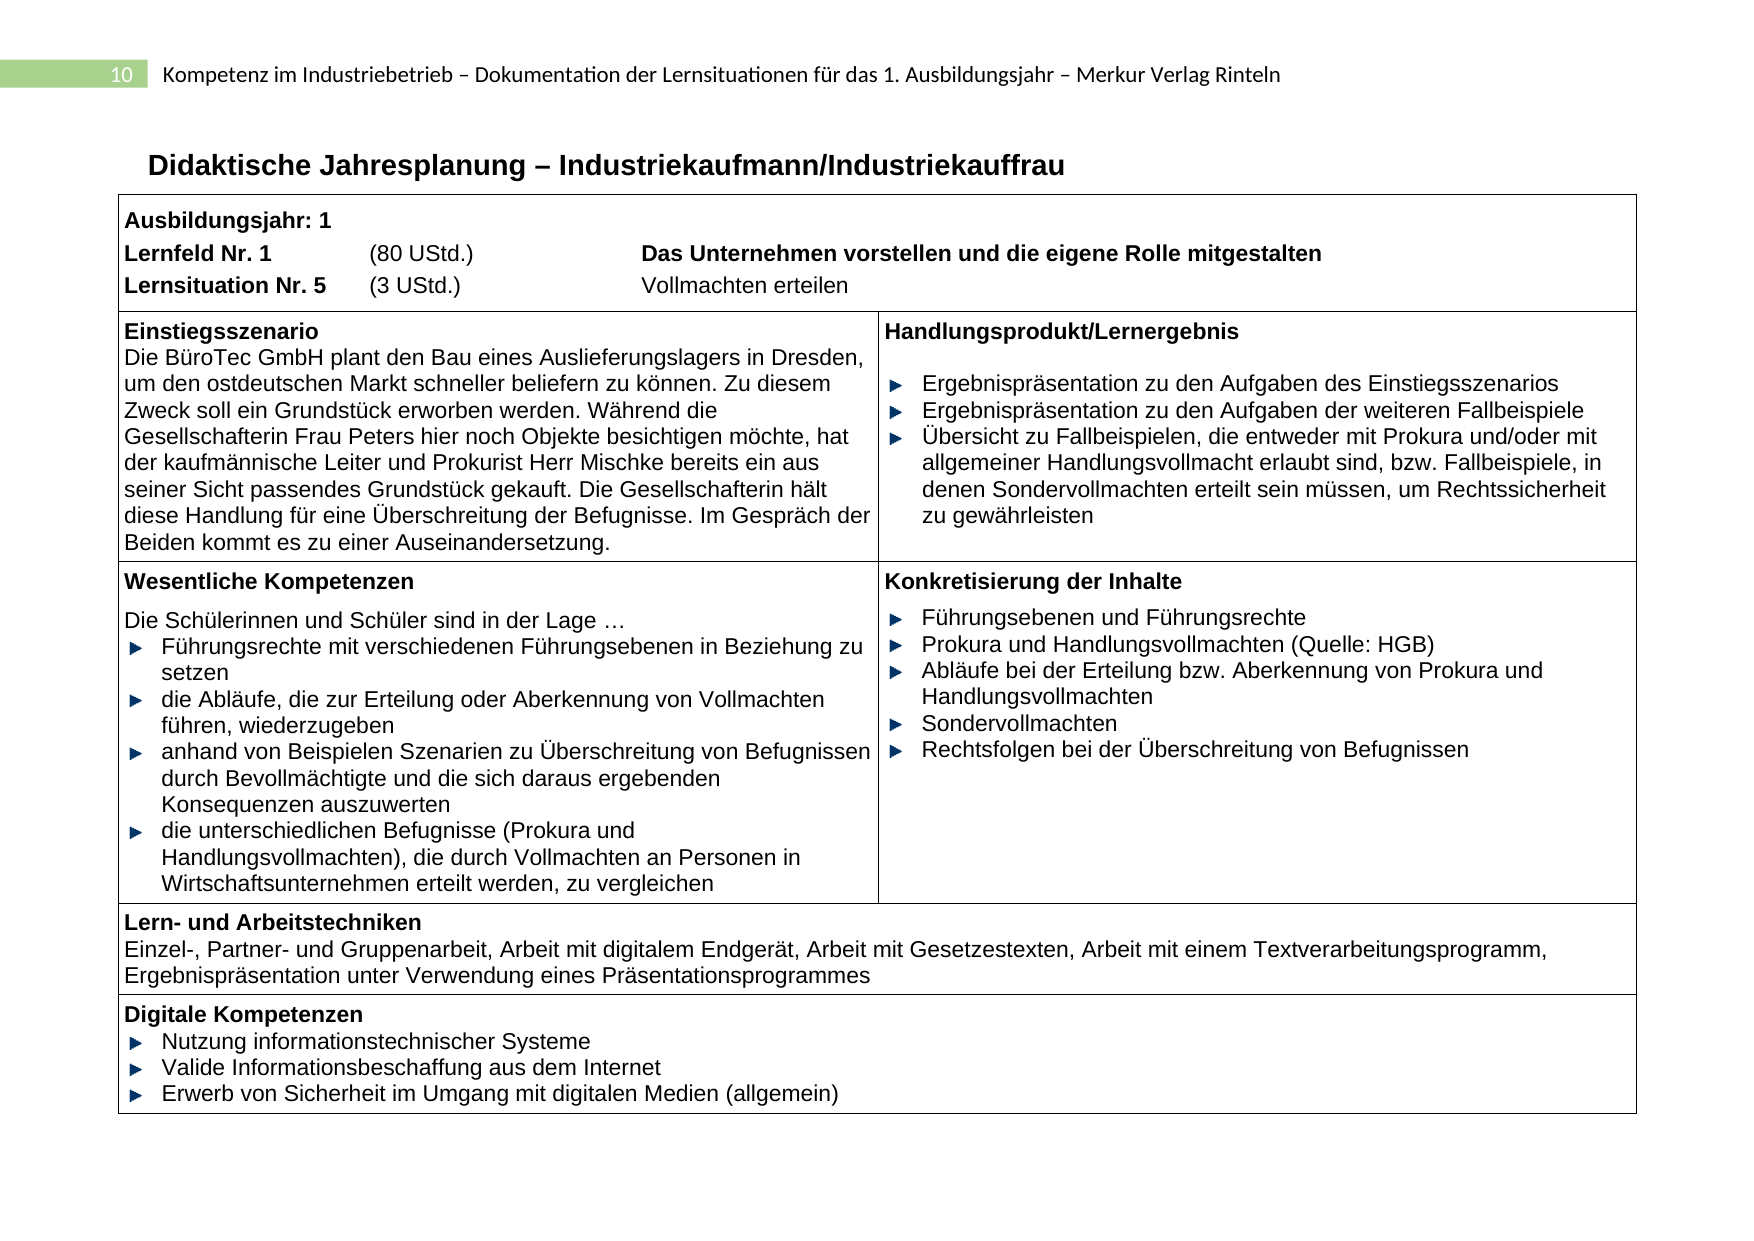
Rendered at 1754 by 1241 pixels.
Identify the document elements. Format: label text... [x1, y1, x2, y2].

table_cell Wesentliche Kompetenzen Die Schülerinnen und Schüler sind in der Lage … Führungsrechte mit verschiedenen Führungsebenen in Beziehung zu setzen die Abläufe, die zur Erteilung oder Aberkennung von Vollmachten führen, wiederzugeben anhand von Beispielen Szenarien zu Überschreitung von Befugnissen durch Bevollmächtigte und die sich daraus ergebenden Konsequenzen auszuwerten die unterschiedlichen Befugnisse (Prokura und Handlungsvollmachten), die durch Vollmachten an Personen in Wirtschaftsunternehmen erteilt werden, zu vergleichen [119, 562, 878, 902]
table_cell Konkretisierung der Inhalte Führungsebenen und Führungsrechte Prokura und Handlungsvollmachten (Quelle: HGB) Abläufe bei der Erteilung bzw. Aberkennung von Prokura und Handlungsvollmachten Sondervollmachten Rechtsfolgen bei der Überschreitung von Befugnissen [879, 562, 1636, 902]
table_cell Lern- und Arbeitstechniken Einzel-, Partner- und Gruppenarbeit, Arbeit mit digitalem Endgerät, Arbeit mit Gesetzestexten, Arbeit mit einem Textverarbeitungsprogramm, Ergebnispräsentation unter Verwendung eines Präsentationsprogrammes [119, 904, 1636, 994]
picture [885, 635, 902, 652]
picture [125, 1085, 142, 1102]
picture [125, 1032, 142, 1050]
picture [885, 609, 902, 626]
picture [885, 375, 902, 392]
picture [125, 743, 142, 760]
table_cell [119, 995, 1636, 1113]
picture [885, 714, 902, 731]
picture [125, 637, 142, 655]
picture [885, 401, 902, 419]
picture [125, 1059, 142, 1076]
picture [125, 822, 142, 839]
picture [885, 740, 902, 758]
text Didaktische Jahresplanung – Industriekaufmann/Industriekauffrau [148, 148, 1606, 181]
picture [885, 428, 902, 445]
picture [885, 661, 902, 679]
table_header Ausbildungsjahr: 1 Lernfeld Nr. 1 (80 UStd.) Das Unternehmen vorstellen und die eigene Rolle mitgestalten Lernsituation Nr. 5 (3 UStd.) Vollmachten erteilen [119, 195, 1636, 311]
table_cell Handlungsprodukt/Lernergebnis Ergebnispräsentation zu den Aufgaben des Einstiegsszenarios Ergebnispräsentation zu den Aufgaben der weiteren Fallbeispiele Übersicht zu Fallbeispielen, die entweder mit Prokura und/oder mit allgemeiner Handlungsvollmacht erlaubt sind, bzw. Fallbeispiele, in denen Sondervollmachten erteilt sein müssen, um Rechtssicherheit zu gewährleisten [879, 312, 1636, 561]
picture [125, 690, 142, 707]
table_cell Einstiegsszenario Die BüroTec GmbH plant den Bau eines Auslieferungslagers in Dresden, um den ostdeutschen Markt schneller beliefern zu können. Zu diesem Zweck soll ein Grundstück erworben werden. Während die Gesellschafterin Frau Peters hier noch Objekte besichtigen möchte, hat der kaufmännische Leiter und Prokurist Herr Mischke bereits ein aus seiner Sicht passendes Grundstück gekauft. Die Gesellschafterin hält diese Handlung für eine Überschreitung der Befugnisse. Im Gespräch der Beiden kommt es zu einer Auseinandersetzung. [119, 312, 878, 561]
